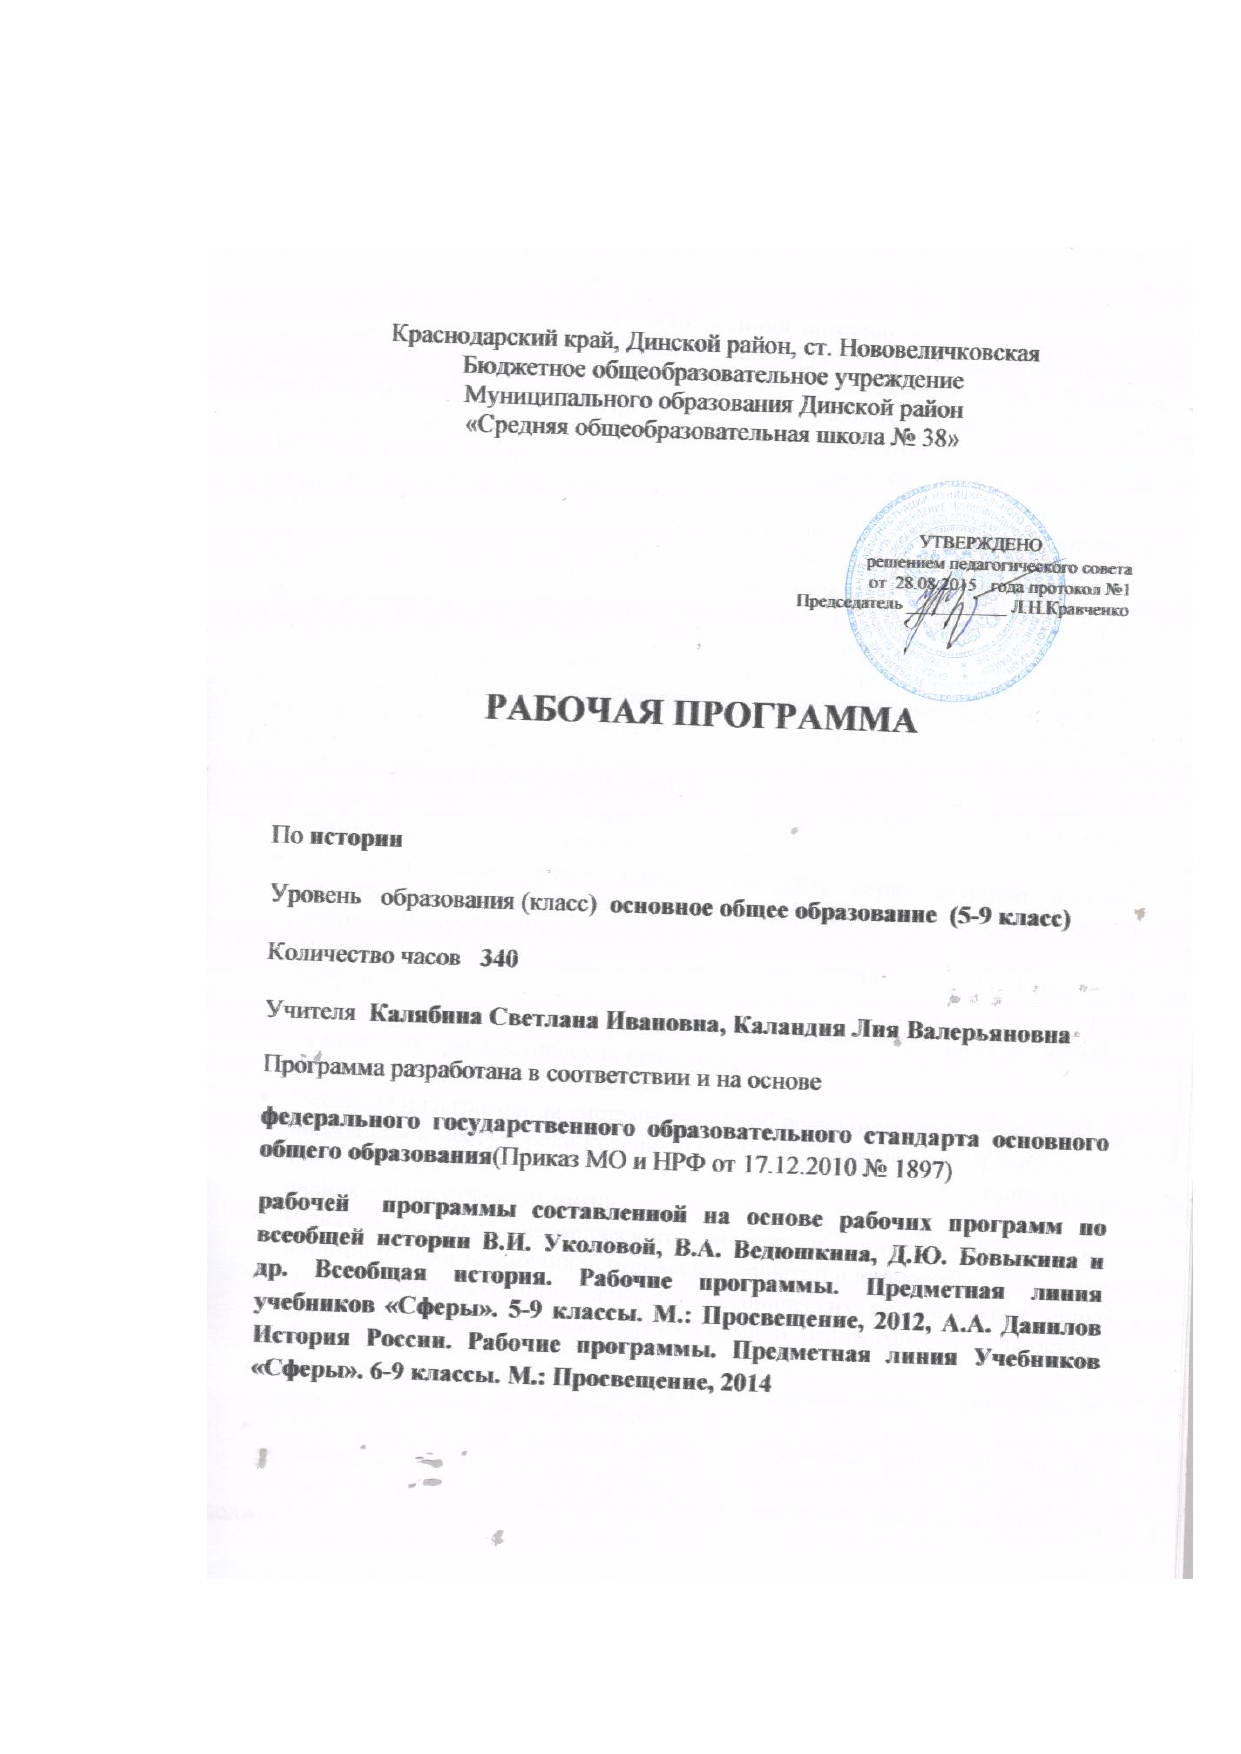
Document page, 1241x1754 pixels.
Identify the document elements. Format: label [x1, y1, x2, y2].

picture [206, 247, 1193, 1579]
